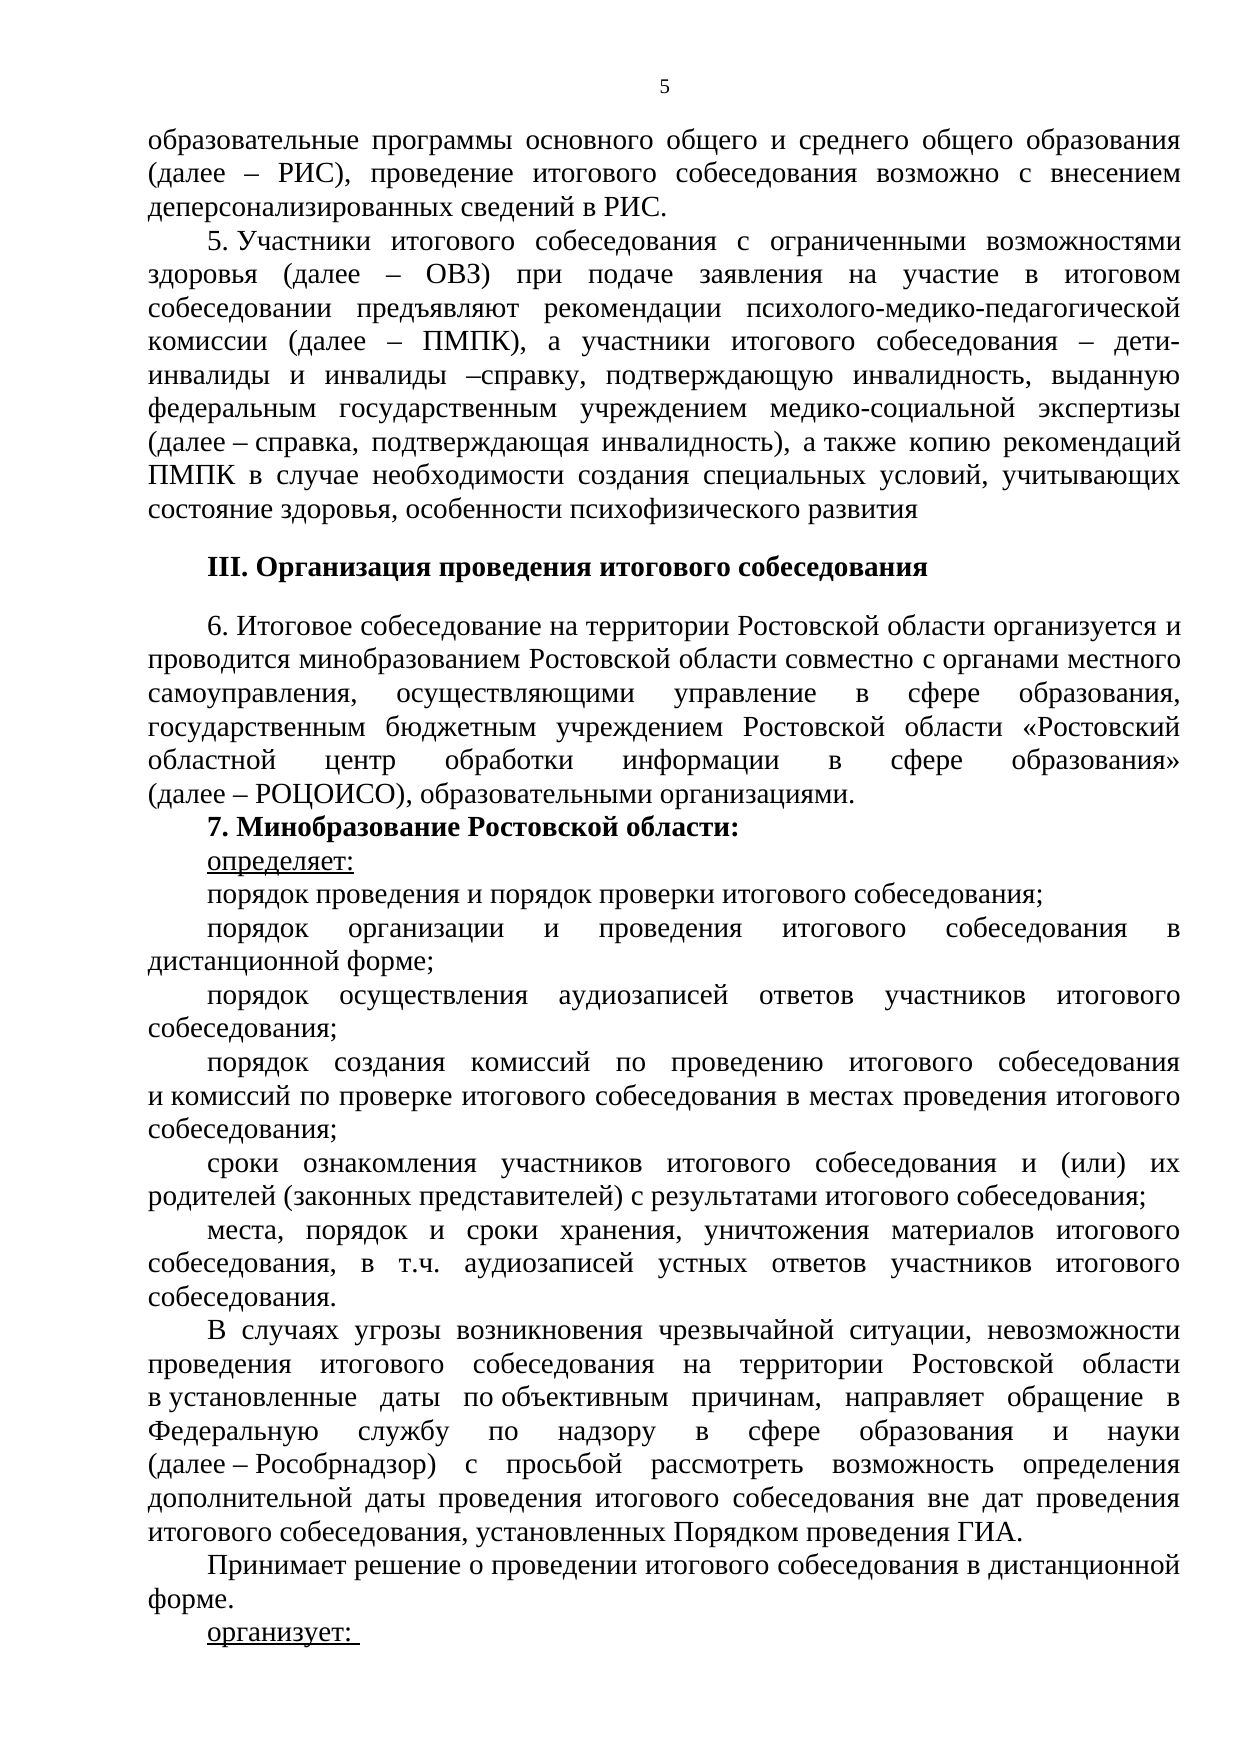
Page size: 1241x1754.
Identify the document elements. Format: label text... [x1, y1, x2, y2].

text сроки ознакомления участников итогового собеседования и (или) их родителей (законных представителей) с результатами итогового собеседования; [148, 1145, 1181, 1212]
text III. Организация проведения итогового собеседования [148, 549, 1181, 583]
text порядок организации и проведения итогового собеседования в дистанционной форме; [148, 910, 1181, 977]
text 7. Минобразование Ростовской области: [148, 809, 1181, 843]
text порядок проведения и порядок проверки итогового собеседования; [148, 876, 1181, 910]
text 6. Итоговое собеседование на территории Ростовской области организуется и проводится минобразованием Ростовской области совместно с органами местного самоуправления, осуществляющими управление в сфере образования, государственным бюджетным учреждением Ростовской области «Ростовский областной центр обработки информации в сфере образования» (далее – РОЦОИСО), образовательными организациями. [148, 608, 1181, 809]
text 5. Участники итогового собеседования с ограниченными возможностями здоровья (далее – ОВЗ) при подаче заявления на участие в итоговом собеседовании предъявляют рекомендации психолого-медико-педагогической комиссии (далее – ПМПК), а участники итогового собеседования – дети-инвалиды и инвалиды –справку, подтверждающую инвалидность, выданную федеральным государственным учреждением медико-социальной экспертизы (далее – справка, подтверждающая инвалидность), а также копию рекомендаций ПМПК в случае необходимости создания специальных условий, учитывающих состояние здоровья, особенности психофизического развития [148, 223, 1181, 524]
text места, порядок и сроки хранения, уничтожения материалов итогового собеседования, в т.ч. аудиозаписей устных ответов участников итогового собеседования. [148, 1212, 1181, 1312]
text организует: [148, 1614, 1181, 1648]
text В случаях угрозы возникновения чрезвычайной ситуации, невозможности проведения итогового собеседования на территории Ростовской области в установленные даты по объективным причинам, направляет обращение в Федеральную службу по надзору в сфере образования и науки (далее – Рособрнадзор) с просьбой рассмотреть возможность определения дополнительной даты проведения итогового собеседования вне дат проведения итогового собеседования, установленных Порядком проведения ГИА. [148, 1312, 1181, 1547]
text порядок осуществления аудиозаписей ответов участников итогового собеседования; [148, 977, 1181, 1044]
text порядок создания комиссий по проведению итогового собеседования и комиссий по проверке итогового собеседования в местах проведения итогового собеседования; [148, 1044, 1181, 1145]
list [148, 122, 1181, 223]
text определяет: [148, 843, 1181, 876]
text Принимает решение о проведении итогового собеседования в дистанционной форме. [148, 1547, 1181, 1614]
